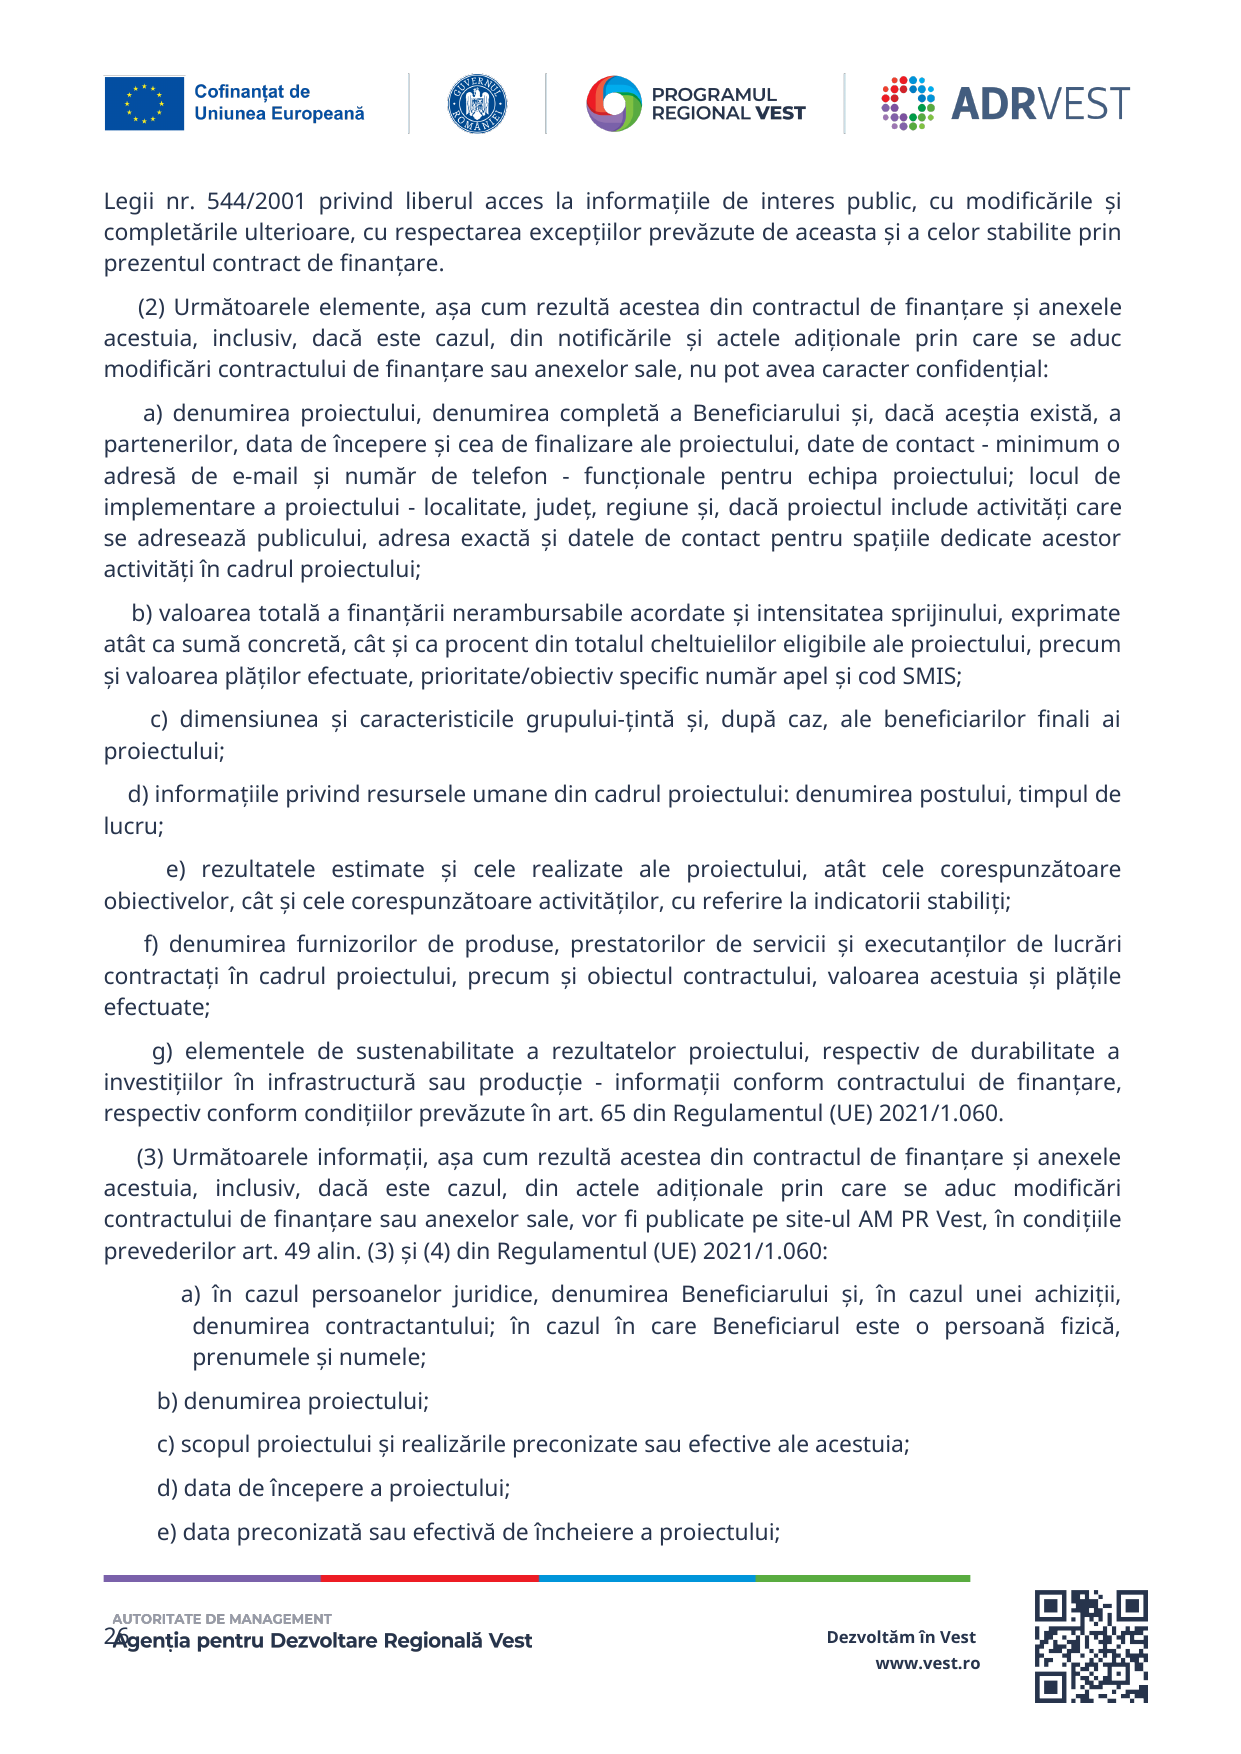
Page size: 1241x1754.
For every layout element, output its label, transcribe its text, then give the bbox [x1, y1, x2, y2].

picture [103, 73, 1131, 134]
picture [1026, 1581, 1157, 1712]
text b) valoarea totală a finanţării nerambursabile acordate şi intensitatea sprijinului, exprimate atât ca sumă concretă, cât şi ca procent din totalul cheltuielilor eligibile ale proiectului, precum şi valoarea plăţilor efectuate, prioritate/obiectiv specific număr apel şi cod SMIS; [103, 597, 1122, 691]
text b) denumirea proiectului; [133, 1384, 1122, 1416]
text c) scopul proiectului şi realizările preconizate sau efective ale acestuia; [133, 1428, 1122, 1459]
text (3) Următoarele informaţii, aşa cum rezultă acestea din contractul de finanţare şi anexele acestuia, inclusiv, dacă este cazul, din actele adiţionale prin care se aduc modificări contractului de finanţare sau anexelor sale, vor fi publicate pe site-ul AM PR Vest, în condiţiile prevederilor art. 49 alin. (3) şi (4) din Regulamentul (UE) 2021/1.060: [103, 1141, 1122, 1266]
text f) denumirea furnizorilor de produse, prestatorilor de servicii şi executanţilor de lucrări contractaţi în cadrul proiectului, precum şi obiectul contractului, valoarea acestuia şi plăţile efectuate; [103, 928, 1122, 1022]
text (2) Următoarele elemente, aşa cum rezultă acestea din contractul de finanţare şi anexele acestuia, inclusiv, dacă este cazul, din notificările şi actele adiţionale prin care se aduc modificări contractului de finanţare sau anexelor sale, nu pot avea caracter confidenţial: [103, 291, 1122, 384]
text e) data preconizată sau efectivă de încheiere a proiectului; [133, 1516, 1122, 1547]
text e) rezultatele estimate şi cele realizate ale proiectului, atât cele corespunzătoare obiectivelor, cât şi cele corespunzătoare activităţilor, cu referire la indicatorii stabiliţi; [103, 853, 1122, 916]
text g) elementele de sustenabilitate a rezultatelor proiectului, respectiv de durabilitate a investiţiilor în infrastructură sau producţie - informaţii conform contractului de finanţare, respectiv conform condiţiilor prevăzute în art. 65 din Regulamentul (UE) 2021/1.060. [103, 1034, 1122, 1128]
text d) data de începere a proiectului; [133, 1472, 1122, 1503]
text c) dimensiunea şi caracteristicile grupului-ţintă şi, după caz, ale beneficiarilor finali ai proiectului; [103, 703, 1122, 766]
text a) denumirea proiectului, denumirea completă a Beneficiarului şi, dacă aceştia există, a partenerilor, data de începere şi cea de finalizare ale proiectului, date de contact - minimum o adresă de e-mail şi număr de telefon - funcţionale pentru echipa proiectului; locul de implementare a proiectului - localitate, judeţ, regiune şi, dacă proiectul include activităţi care se adresează publicului, adresa exactă şi datele de contact pentru spaţiile dedicate acestor activităţi în cadrul proiectului; [103, 397, 1122, 584]
text d) informaţiile privind resursele umane din cadrul proiectului: denumirea postului, timpul de lucru; [103, 778, 1122, 841]
text a) în cazul persoanelor juridice, denumirea Beneficiarului şi, în cazul unei achiziţii, denumirea contractantului; în cazul în care Beneficiarul este o persoană fizică, prenumele şi numele; [133, 1278, 1122, 1372]
